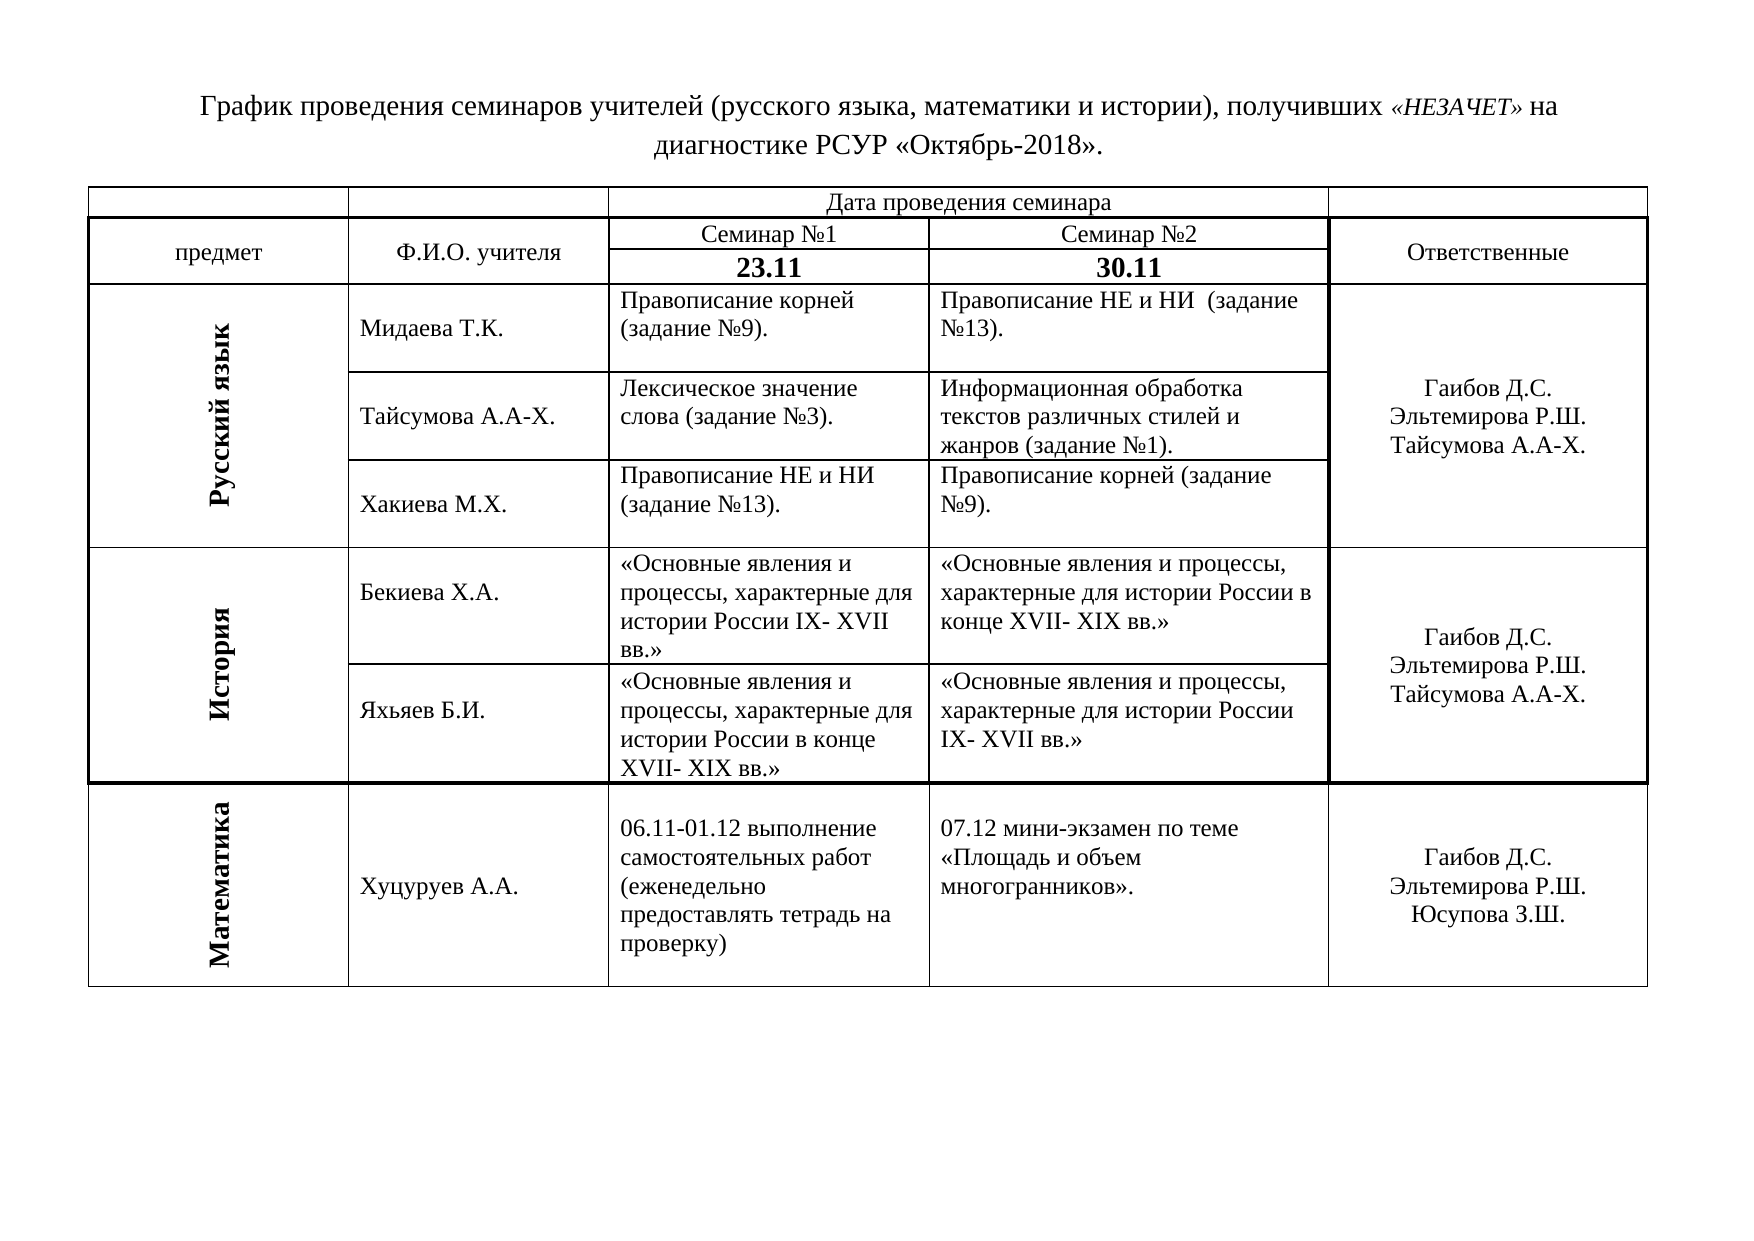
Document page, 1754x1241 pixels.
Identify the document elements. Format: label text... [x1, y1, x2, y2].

table_cell Тайсумова А.А-Х. [349, 373, 608, 459]
table_cell Информационная обработка текстов различных стилей и жанров (задание №1). [930, 373, 1327, 459]
table_cell Гаибов Д.С. Эльтемирова Р.Ш. Тайсумова А.А-Х. [1331, 548, 1646, 781]
table_cell Мидаева Т.К. [349, 285, 608, 371]
table_cell Правописание корней (задание №9). [930, 461, 1327, 547]
table_cell Ответственные [1331, 219, 1646, 283]
table_cell 23.11 [610, 250, 928, 283]
table_cell предмет [90, 219, 348, 283]
table_cell Лексическое значение слова (задание №3). [610, 373, 928, 459]
table_cell Правописание корней (задание №9). [610, 285, 928, 371]
table_header [1329, 188, 1647, 216]
table_cell Бекиева Х.А. [349, 548, 608, 663]
table_cell Яхьяев Б.И. [349, 665, 608, 781]
table_cell Русский язык [90, 285, 348, 547]
table_cell 30.11 [930, 250, 1327, 283]
table_cell «Основные явления и процессы, характерные для истории России в конце XVII- XIX вв.» [930, 548, 1327, 663]
table_cell «Основные явления и процессы, характерные для истории России IX- XVII вв.» [930, 665, 1327, 781]
table_cell 06.11-01.12 выполнение самостоятельных работ (еженедельно предоставлять тетрадь на проверку) [609, 785, 929, 986]
text График проведения семинаров учителей (русского языка, математики и истории), получивших «НЕЗАЧЕТ» на диагностике РСУР «Октябрь-2018». [177, 88, 1580, 161]
table_cell Гаибов Д.С. Эльтемирова Р.Ш. Тайсумова А.А-Х. [1331, 285, 1646, 547]
table_cell «Основные явления и процессы, характерные для истории России IX- XVII вв.» [610, 548, 928, 663]
table_cell 07.12 мини-экзамен по теме «Площадь и объем многогранников». [930, 785, 1328, 986]
table_cell Семинар №1 [610, 219, 928, 248]
table_cell Ф.И.О. учителя [349, 219, 608, 283]
table_cell Гаибов Д.С. Эльтемирова Р.Ш. Юсупова З.Ш. [1329, 785, 1647, 986]
table_header Дата проведения семинара [609, 188, 1328, 216]
table_header [349, 188, 608, 216]
table_header [89, 188, 348, 216]
table_cell Правописание НЕ и НИ (задание №13). [930, 285, 1327, 371]
table_cell Математика [89, 785, 348, 986]
table_cell История [90, 548, 348, 781]
table_cell Хуцуруев А.А. [349, 785, 608, 986]
table_cell Правописание НЕ и НИ (задание №13). [610, 461, 928, 547]
table_cell Семинар №2 [930, 219, 1327, 248]
table_cell Хакиева М.Х. [349, 461, 608, 547]
table_cell «Основные явления и процессы, характерные для истории России в конце XVII- XIX вв.» [610, 665, 928, 781]
